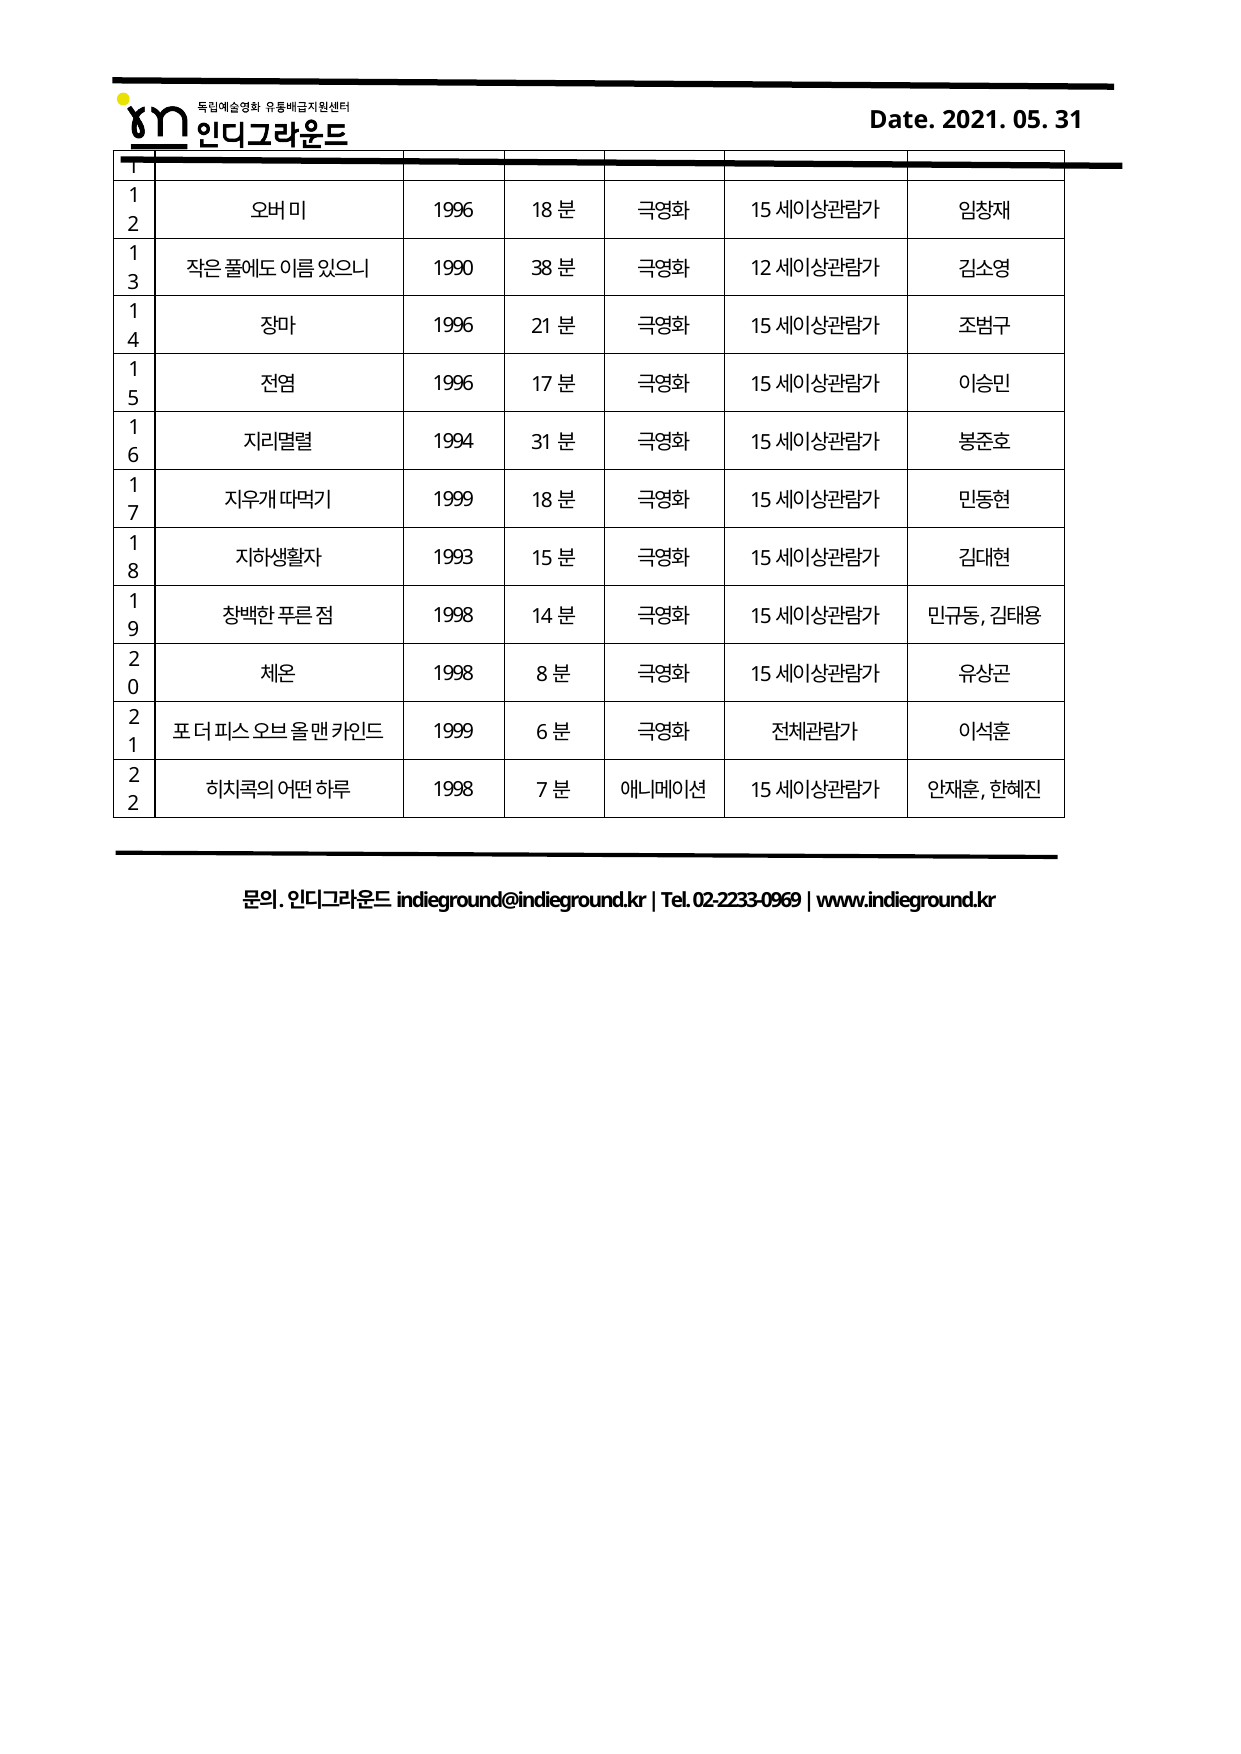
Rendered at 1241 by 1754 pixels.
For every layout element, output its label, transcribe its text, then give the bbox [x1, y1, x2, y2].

table_cell 심판 [156, 151, 403, 179]
table_cell 21분 [505, 296, 604, 353]
table_cell 14분 [505, 586, 604, 643]
table_cell 15세이상관람가 [725, 296, 907, 353]
table_cell 1990 [404, 239, 504, 295]
table_cell 히치콕의 어떤 하루 [156, 760, 403, 817]
table_cell 26분 [505, 151, 604, 179]
picture [112, 89, 358, 150]
table_cell 15세이상관람가 [725, 412, 907, 469]
table_cell 박찬욱 [908, 151, 1064, 179]
table_cell 애니메이션 [605, 760, 724, 817]
table_cell 31분 [505, 412, 604, 469]
table_cell 22 [114, 760, 154, 817]
table_cell 1996 [404, 354, 504, 411]
table_cell 장마 [156, 296, 403, 353]
table_cell 16 [114, 412, 154, 469]
table_cell 13 [114, 239, 154, 295]
table_cell 안재훈, 한혜진 [908, 760, 1064, 817]
table_cell 체온 [156, 644, 403, 701]
table_cell 8분 [505, 644, 604, 701]
table_cell 38분 [505, 239, 604, 295]
text 문의. 인디그라운드 indieground@indieground.kr | Tel. 02-2233-0969 | www.indieground.kr [112, 883, 1128, 913]
table_cell 극영화 [605, 644, 724, 701]
table_cell 20 [114, 644, 154, 701]
table_cell 전체관람가 [725, 702, 907, 759]
table_cell 오버 미 [156, 181, 403, 237]
table_cell 이승민 [908, 354, 1064, 411]
table_cell 15세이상관람가 [725, 181, 907, 237]
table_cell 극영화 [605, 702, 724, 759]
table_cell 임창재 [908, 181, 1064, 237]
table_cell 극영화 [605, 151, 724, 179]
table_cell 15분 [505, 528, 604, 585]
table_cell 김대현 [908, 528, 1064, 585]
table_cell 민동현 [908, 470, 1064, 527]
table_cell 극영화 [605, 296, 724, 353]
table_cell 유상곤 [908, 644, 1064, 701]
table_cell 15세이상관람가 [725, 644, 907, 701]
table_cell 극영화 [605, 470, 724, 527]
table_cell 15세이상관람가 [725, 151, 907, 179]
table_cell 1999 [404, 470, 504, 527]
table_cell 18 [114, 528, 154, 585]
table_cell 전염 [156, 354, 403, 411]
table_cell 14 [114, 296, 154, 353]
table_cell 1999 [404, 702, 504, 759]
table_cell 19 [114, 586, 154, 643]
table_cell 18분 [505, 470, 604, 527]
table_cell 극영화 [605, 239, 724, 295]
table_cell 21 [114, 702, 154, 759]
table_cell 7분 [505, 760, 604, 817]
table_cell 1996 [404, 296, 504, 353]
table_cell 김소영 [908, 239, 1064, 295]
table_cell 17분 [505, 354, 604, 411]
table_cell 17 [114, 470, 154, 527]
table_cell 15세이상관람가 [725, 528, 907, 585]
table_cell 1998 [404, 644, 504, 701]
table_cell 지리멸렬 [156, 412, 403, 469]
table_cell 지우개 따먹기 [156, 470, 403, 527]
table_cell 1999 [404, 151, 504, 179]
table_cell 작은 풀에도 이름 있으니 [156, 239, 403, 295]
table_cell 극영화 [605, 412, 724, 469]
table_cell 극영화 [605, 528, 724, 585]
table_cell 민규동, 김태용 [908, 586, 1064, 643]
table_cell 15세이상관람가 [725, 354, 907, 411]
table_cell 포 더 피스 오브 올 맨 카인드 [156, 702, 403, 759]
table_cell 지하생활자 [156, 528, 403, 585]
table_cell 18분 [505, 181, 604, 237]
table_cell 봉준호 [908, 412, 1064, 469]
table_cell 극영화 [605, 181, 724, 237]
table_cell 15 [114, 354, 154, 411]
table_cell 15세이상관람가 [725, 760, 907, 817]
table_cell 극영화 [605, 586, 724, 643]
table_cell 이석훈 [908, 702, 1064, 759]
table_cell 6분 [505, 702, 604, 759]
table_cell 조범구 [908, 296, 1064, 353]
table_cell 11 [114, 151, 154, 179]
table_cell 12세이상관람가 [725, 239, 907, 295]
table_cell 15세이상관람가 [725, 586, 907, 643]
table_cell 창백한 푸른 점 [156, 586, 403, 643]
table_cell 1994 [404, 412, 504, 469]
table_cell 1998 [404, 586, 504, 643]
table_cell 15세이상관람가 [725, 470, 907, 527]
table_cell 1993 [404, 528, 504, 585]
table_cell 극영화 [605, 354, 724, 411]
table_cell 1998 [404, 760, 504, 817]
table_cell 1996 [404, 181, 504, 237]
table_cell 12 [114, 181, 154, 237]
